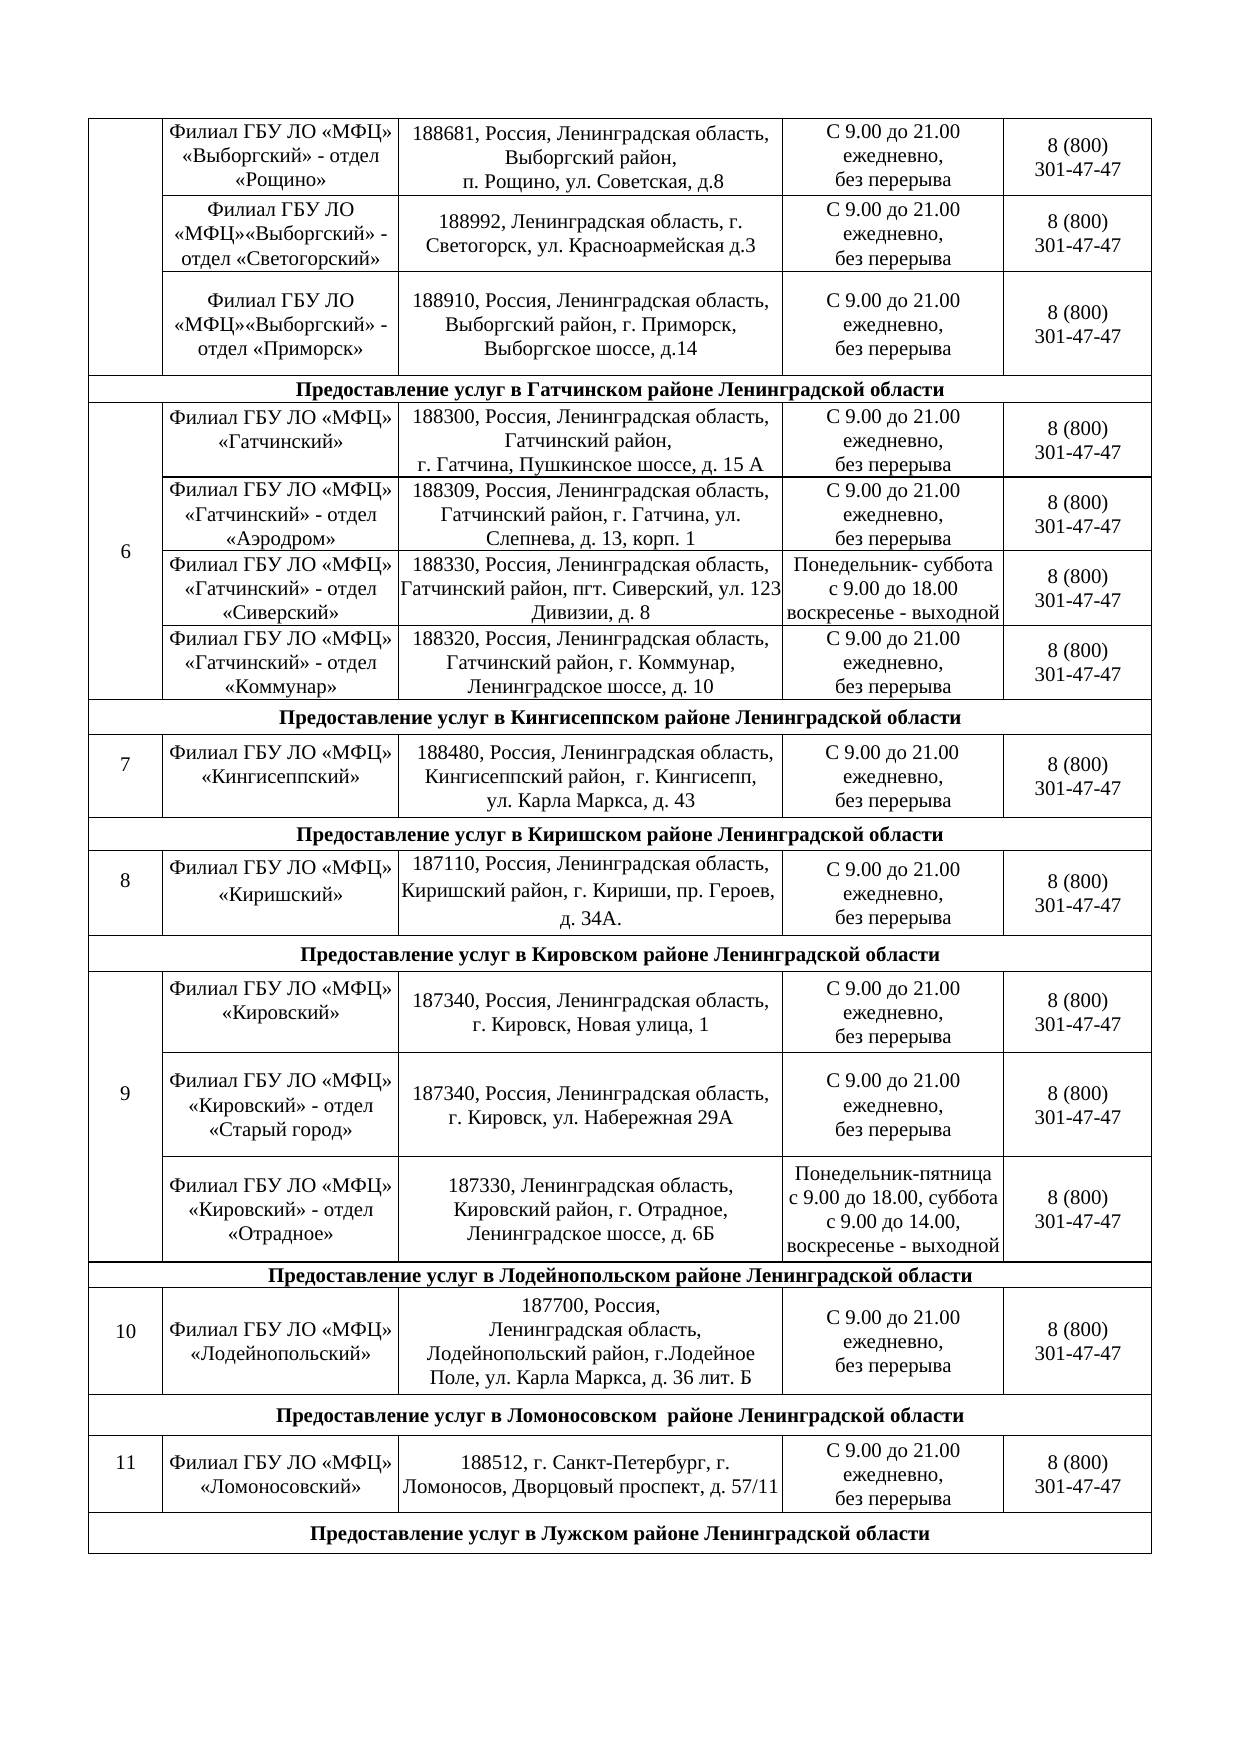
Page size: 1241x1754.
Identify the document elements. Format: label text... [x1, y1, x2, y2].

table_cell 187110, Россия, Ленинградская область, Киришский район, г. Кириши, пр. Героев, д. 34А. [399, 851, 782, 935]
table_cell Предоставление услуг в Гатчинском районе Ленинградской области [89, 376, 1151, 402]
table_cell 8 (800) 301-47-47 [1004, 196, 1151, 271]
table_cell 8 (800) 301-47-47 [1004, 272, 1151, 375]
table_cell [783, 119, 1003, 195]
table_cell 8 (800) 301-47-47 [1004, 478, 1151, 550]
table_cell 187700, Россия, Ленинградская область, Лодейнопольский район, г.Лодейное Поле, ул. Карла Маркса, д. 36 лит. Б [399, 1288, 782, 1394]
table_cell 187340, Россия, Ленинградская область, г. Кировск, ул. Набережная 29А [399, 1053, 782, 1156]
table_cell Филиал ГБУ ЛО «МФЦ» «Гатчинский» - отдел «Коммунар» [163, 626, 398, 698]
table_cell Филиал ГБУ ЛО «МФЦ» «Ломоносовский» [163, 1436, 398, 1512]
table_cell Филиал ГБУ ЛО «МФЦ» «Кировский» [163, 972, 398, 1052]
table_cell Предоставление услуг в Кировском районе Ленинградской области [89, 936, 1151, 971]
table_cell С 9.00 до 21.00 ежедневно, без перерыва [783, 1053, 1003, 1156]
table_cell 8 (800) 301-47-47 [1004, 403, 1151, 476]
table_cell 5 [89, 119, 162, 375]
table_cell С 9.00 до 21.00 ежедневно, без перерыва [783, 735, 1003, 817]
table_cell 8 (800) 301-47-47 [1004, 1157, 1151, 1261]
table_cell 188992, Ленинградская область, г. Светогорск, ул. Красноармейская д.3 [399, 196, 782, 271]
table_cell Филиал ГБУ ЛО «МФЦ» «Лодейнопольский» [163, 1288, 398, 1394]
table_cell Филиал ГБУ ЛО «МФЦ» «Кингисеппский» [163, 735, 398, 817]
table_cell 8 (800) 301-47-47 [1004, 626, 1151, 698]
table_cell 188681, Россия, Ленинградская область, Выборгский район, п. Рощино, ул. Советская, д.8 [399, 119, 782, 195]
table_cell Предоставление услуг в Лужском районе Ленинградской области [89, 1513, 1151, 1553]
table_cell 8 (800) 301-47-47 [1004, 551, 1151, 624]
table_cell Филиал ГБУ ЛО «МФЦ» «Гатчинский» - отдел «Аэродром» [163, 478, 398, 550]
table_cell Понедельник-пятница с 9.00 до 18.00, суббота с 9.00 до 14.00, воскресенье - выходной [783, 1157, 1003, 1261]
table_cell 6 [89, 403, 162, 698]
table_cell 8 (800) 301-47-47 [1004, 119, 1151, 195]
table_cell Филиал ГБУ ЛО «МФЦ» «Выборгский» - отдел «Рощино» [163, 119, 398, 195]
table_cell 187330, Ленинградская область, Кировский район, г. Отрадное, Ленинградское шоссе, д. 6Б [399, 1157, 782, 1261]
table_cell Филиал ГБУ ЛО «МФЦ» «Киришский» [163, 851, 398, 935]
table_cell С 9.00 до 21.00 ежедневно, без перерыва [783, 196, 1003, 271]
table_cell С 9.00 до 21.00 ежедневно, без перерыва [783, 626, 1003, 698]
table_cell Предоставление услуг в Киришском районе Ленинградской области [89, 818, 1151, 849]
table_cell 188480, Россия, Ленинградская область, Кингисеппский район, г. Кингисепп, ул. Карла Маркса, д. 43 [399, 735, 782, 817]
table_cell Филиал ГБУ ЛО «МФЦ» «Гатчинский» - отдел «Сиверский» [163, 551, 398, 624]
table_cell С 9.00 до 21.00 ежедневно, без перерыва [783, 1436, 1003, 1512]
table_cell С 9.00 до 21.00 ежедневно, без перерыва [783, 272, 1003, 375]
table_cell Филиал ГБУ ЛО «МФЦ»«Выборгский» - отдел «Светогорский» [163, 196, 398, 271]
table_cell 9 [89, 972, 162, 1261]
table_cell Понедельник- суббота с 9.00 до 18.00 воскресенье - выходной [783, 551, 1003, 624]
table_cell Предоставление услуг в Ломоносовском районе Ленинградской области [89, 1395, 1151, 1435]
table_cell 8 (800) 301-47-47 [1004, 1288, 1151, 1394]
table_cell Предоставление услуг в Лодейнопольском районе Ленинградской области [89, 1263, 1151, 1287]
table_cell 11 [89, 1436, 162, 1512]
table_cell С 9.00 до 21.00 ежедневно, без перерыва [783, 403, 1003, 476]
table_cell 188910, Россия, Ленинградская область, Выборгский район, г. Приморск, Выборгское шоссе, д.14 [399, 272, 782, 375]
table_cell С 9.00 до 21.00 ежедневно, без перерыва [783, 972, 1003, 1052]
table_cell 8 (800) 301-47-47 [1004, 735, 1151, 817]
table_cell Филиал ГБУ ЛО «МФЦ» «Гатчинский» [163, 403, 398, 476]
table_cell 8 (800) 301-47-47 [1004, 1436, 1151, 1512]
table_cell 8 (800) 301-47-47 [1004, 972, 1151, 1052]
table_cell 8 (800) 301-47-47 [1004, 1053, 1151, 1156]
table_cell 188512, г. Санкт-Петербург, г. Ломоносов, Дворцовый проспект, д. 57/11 [399, 1436, 782, 1512]
table_cell Филиал ГБУ ЛО «МФЦ» «Кировский» - отдел «Старый город» [163, 1053, 398, 1156]
table_cell 8 [89, 851, 162, 935]
table_cell 7 [89, 735, 162, 817]
table_cell Филиал ГБУ ЛО «МФЦ» «Кировский» - отдел «Отрадное» [163, 1157, 398, 1261]
table_cell 8 (800) 301-47-47 [1004, 851, 1151, 935]
table_cell 10 [89, 1288, 162, 1394]
table_cell С 9.00 до 21.00 ежедневно, без перерыва [783, 851, 1003, 935]
table_cell 187340, Россия, Ленинградская область, г. Кировск, Новая улица, 1 [399, 972, 782, 1052]
table_cell Предоставление услуг в Кингисеппском районе Ленинградской области [89, 700, 1151, 734]
table_cell С 9.00 до 21.00 ежедневно, без перерыва [783, 1288, 1003, 1394]
table_cell Филиал ГБУ ЛО «МФЦ»«Выборгский» - отдел «Приморск» [163, 272, 398, 375]
table_cell С 9.00 до 21.00 ежедневно, без перерыва [783, 478, 1003, 550]
